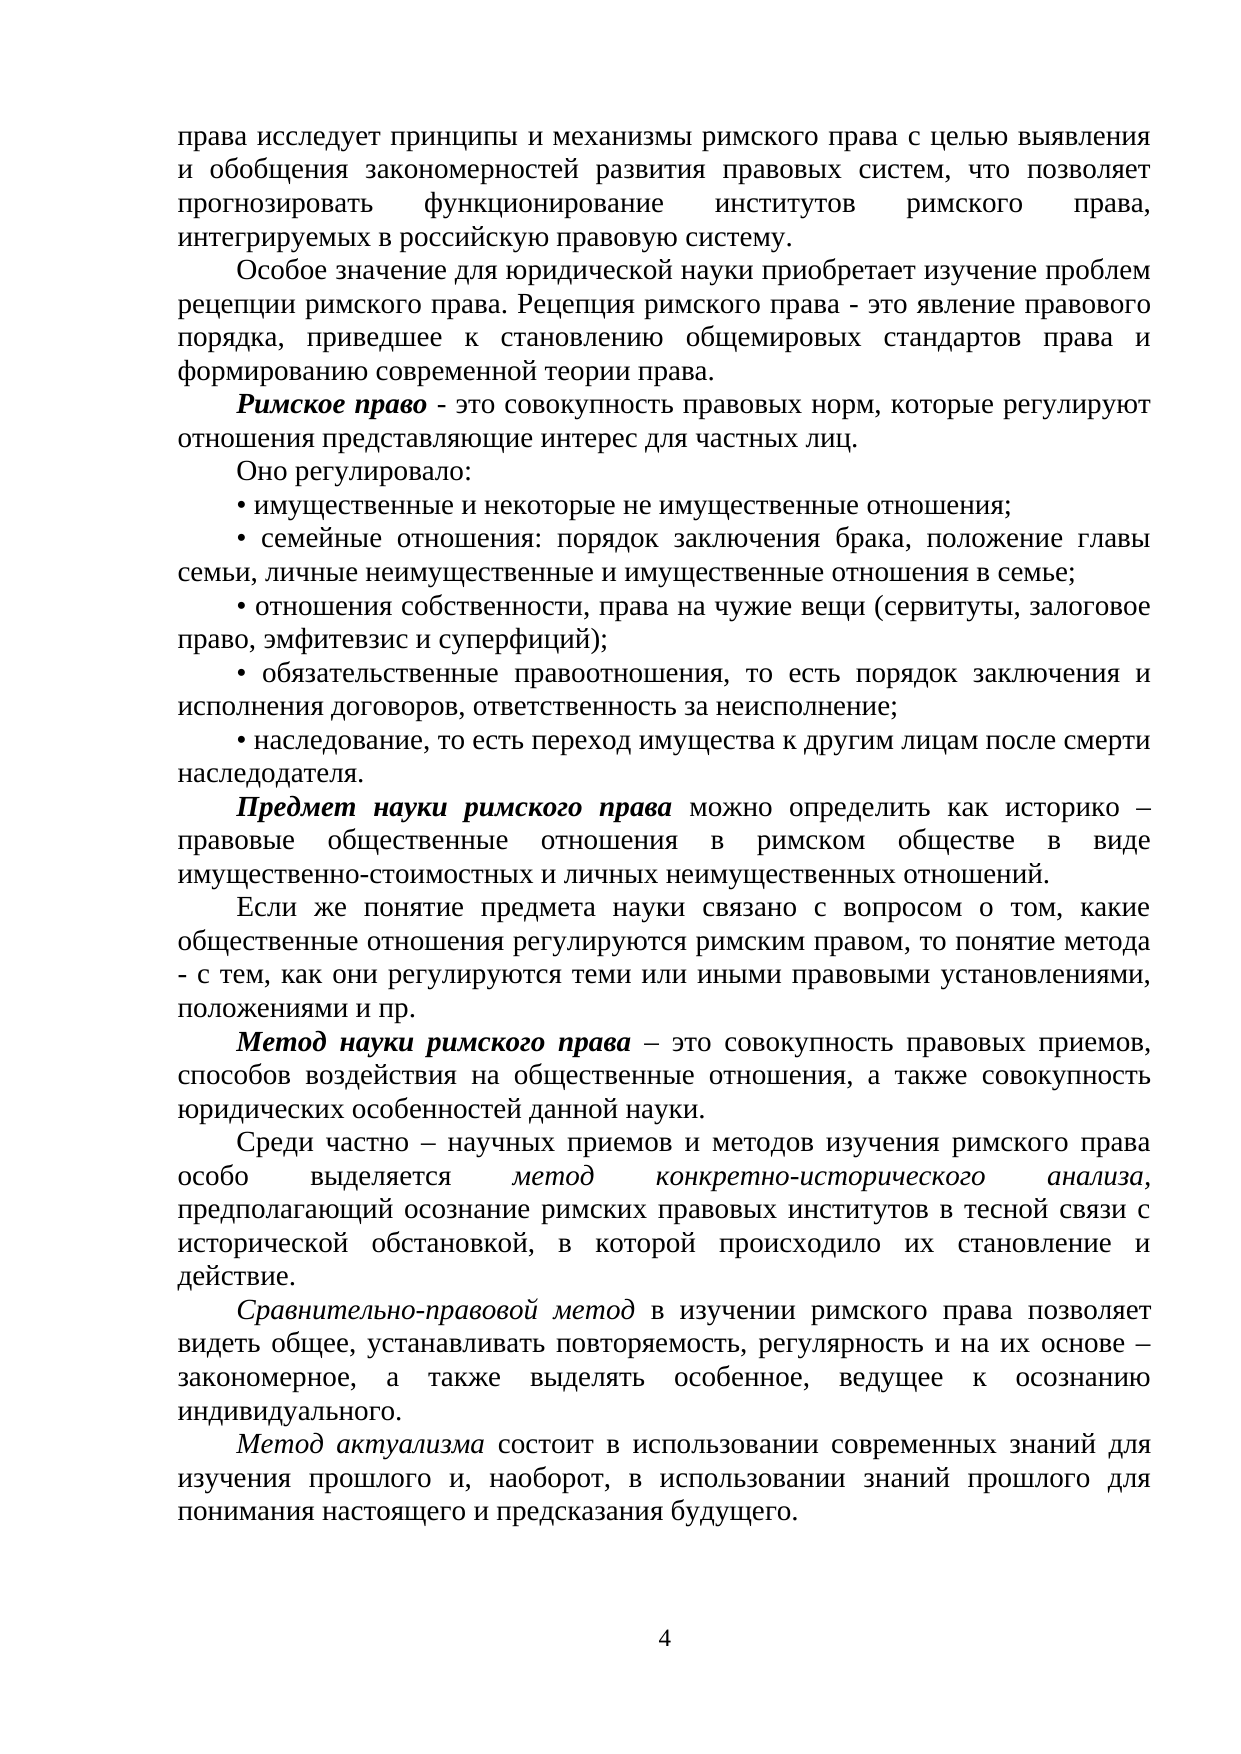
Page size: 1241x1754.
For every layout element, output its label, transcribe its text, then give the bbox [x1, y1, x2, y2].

text Особое значение для юридической науки приобретает изучение проблем рецепции римского права. Рецепция римского права - это явление правового порядка, приведшее к становлению общемировых стандартов права и формированию современной теории права. [177, 252, 1152, 386]
text Римское право - это совокупность правовых норм, которые регулируют отношения представляющие интерес для частных лиц. [177, 386, 1152, 453]
text • имущественные и некоторые не имущественные отношения; [177, 487, 1152, 521]
text Если же понятие предмета науки связано с вопросом о том, какие общественные отношения регулируются римским правом, то понятие метода - с тем, как они регулируются теми или иными правовыми установлениями, положениями и пр. [177, 889, 1152, 1024]
text Метод науки римского права – это совокупность правовых приемов, способов воздействия на общественные отношения, а также совокупность юридических особенностей данной науки. [177, 1024, 1152, 1124]
text Сравнительно-правовой метод в изучении римского права позволяет видеть общее, устанавливать повторяемость, регулярность и на их основе – закономерное, а также выделять особенное, ведущее к осознанию индивидуального. [177, 1292, 1152, 1426]
text • наследование, то есть переход имущества к другим лицам после смерти наследодателя. [177, 722, 1152, 789]
text • обязательственные правоотношения, то есть порядок заключения и исполнения договоров, ответственность за неисполнение; [177, 655, 1152, 722]
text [177, 118, 1152, 252]
text Среди частно – научных приемов и методов изучения римского права особо выделяется метод конкретно-исторического анализа, предполагающий осознание римских правовых институтов в тесной связи с исторической обстановкой, в которой происходило их становление и действие. [177, 1124, 1152, 1292]
text Оно регулировало: [177, 453, 1152, 487]
text Метод актуализма состоит в использовании современных знаний для изучения прошлого и, наоборот, в использовании знаний прошлого для понимания настоящего и предсказания будущего. [177, 1426, 1152, 1527]
text • отношения собственности, права на чужие вещи (сервитуты, залоговое право, эмфитевзис и суперфиций); [177, 588, 1152, 655]
text Предмет науки римского права можно определить как историко – правовые общественные отношения в римском обществе в виде имущественно-стоимостных и личных неимущественных отношений. [177, 789, 1152, 889]
text • семейные отношения: порядок заключения брака, положение главы семьи, личные неимущественные и имущественные отношения в семье; [177, 521, 1152, 588]
